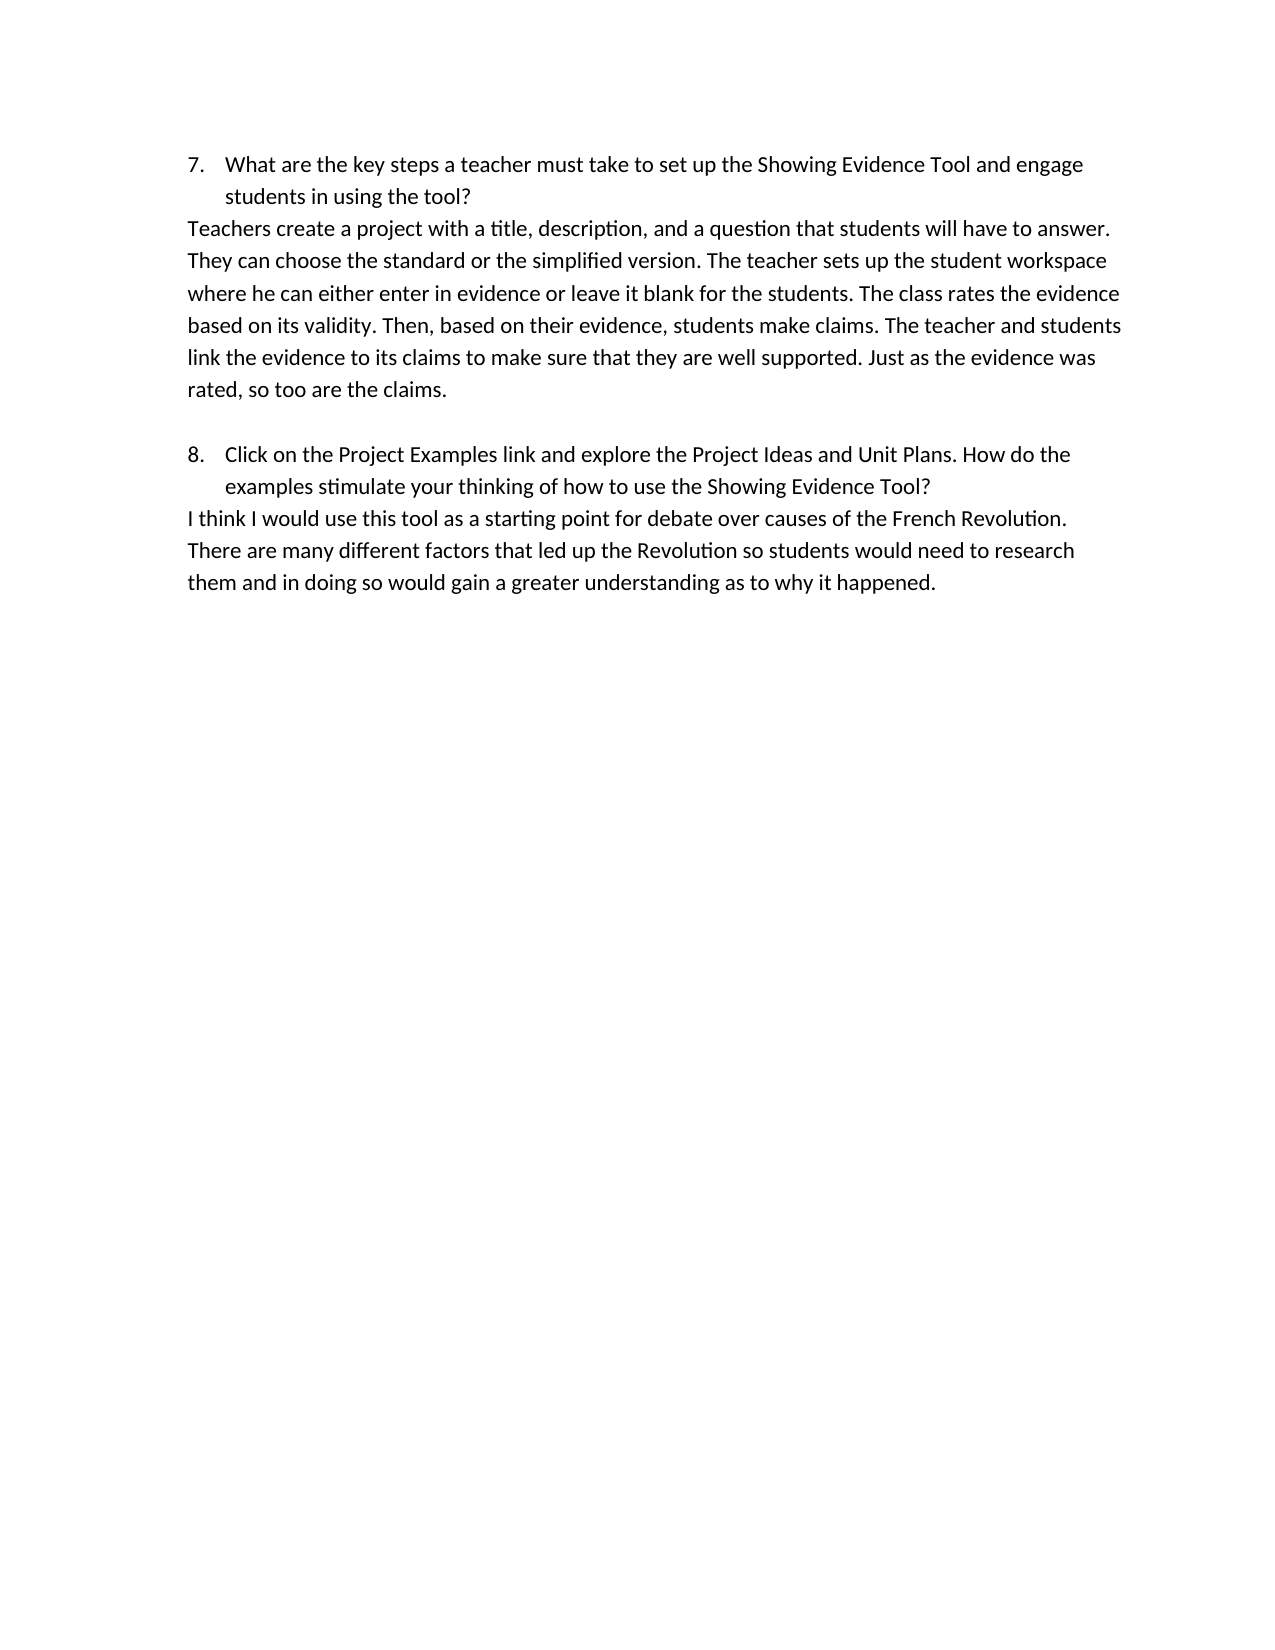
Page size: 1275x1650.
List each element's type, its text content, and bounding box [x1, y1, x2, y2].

text I think I would use this tool as a starting point for debate over causes of the French Revolution. There are many different factors that led up the Revolution so students would need to research them and in doing so would gain a greater understanding as to why it happened. [187, 504, 1125, 596]
text Teachers create a project with a title, description, and a question that students will have to answer. They can choose the standard or the simplified version. The teacher sets up the student workspace where he can either enter in evidence or leave it blank for the students. The class rates the evidence based on its validity. Then, based on their evidence, students make claims. The teacher and students link the evidence to its claims to make sure that they are well supported. Just as the evidence was rated, so too are the claims. [187, 214, 1125, 403]
list What are the key steps a teacher must take to set up the Showing Evidence Tool and engage students in using the tool? [187, 150, 1125, 210]
list Click on the Project Examples link and explore the Project Ideas and Unit Plans. How do the examples stimulate your thinking of how to use the Showing Evidence Tool? [187, 440, 1125, 500]
